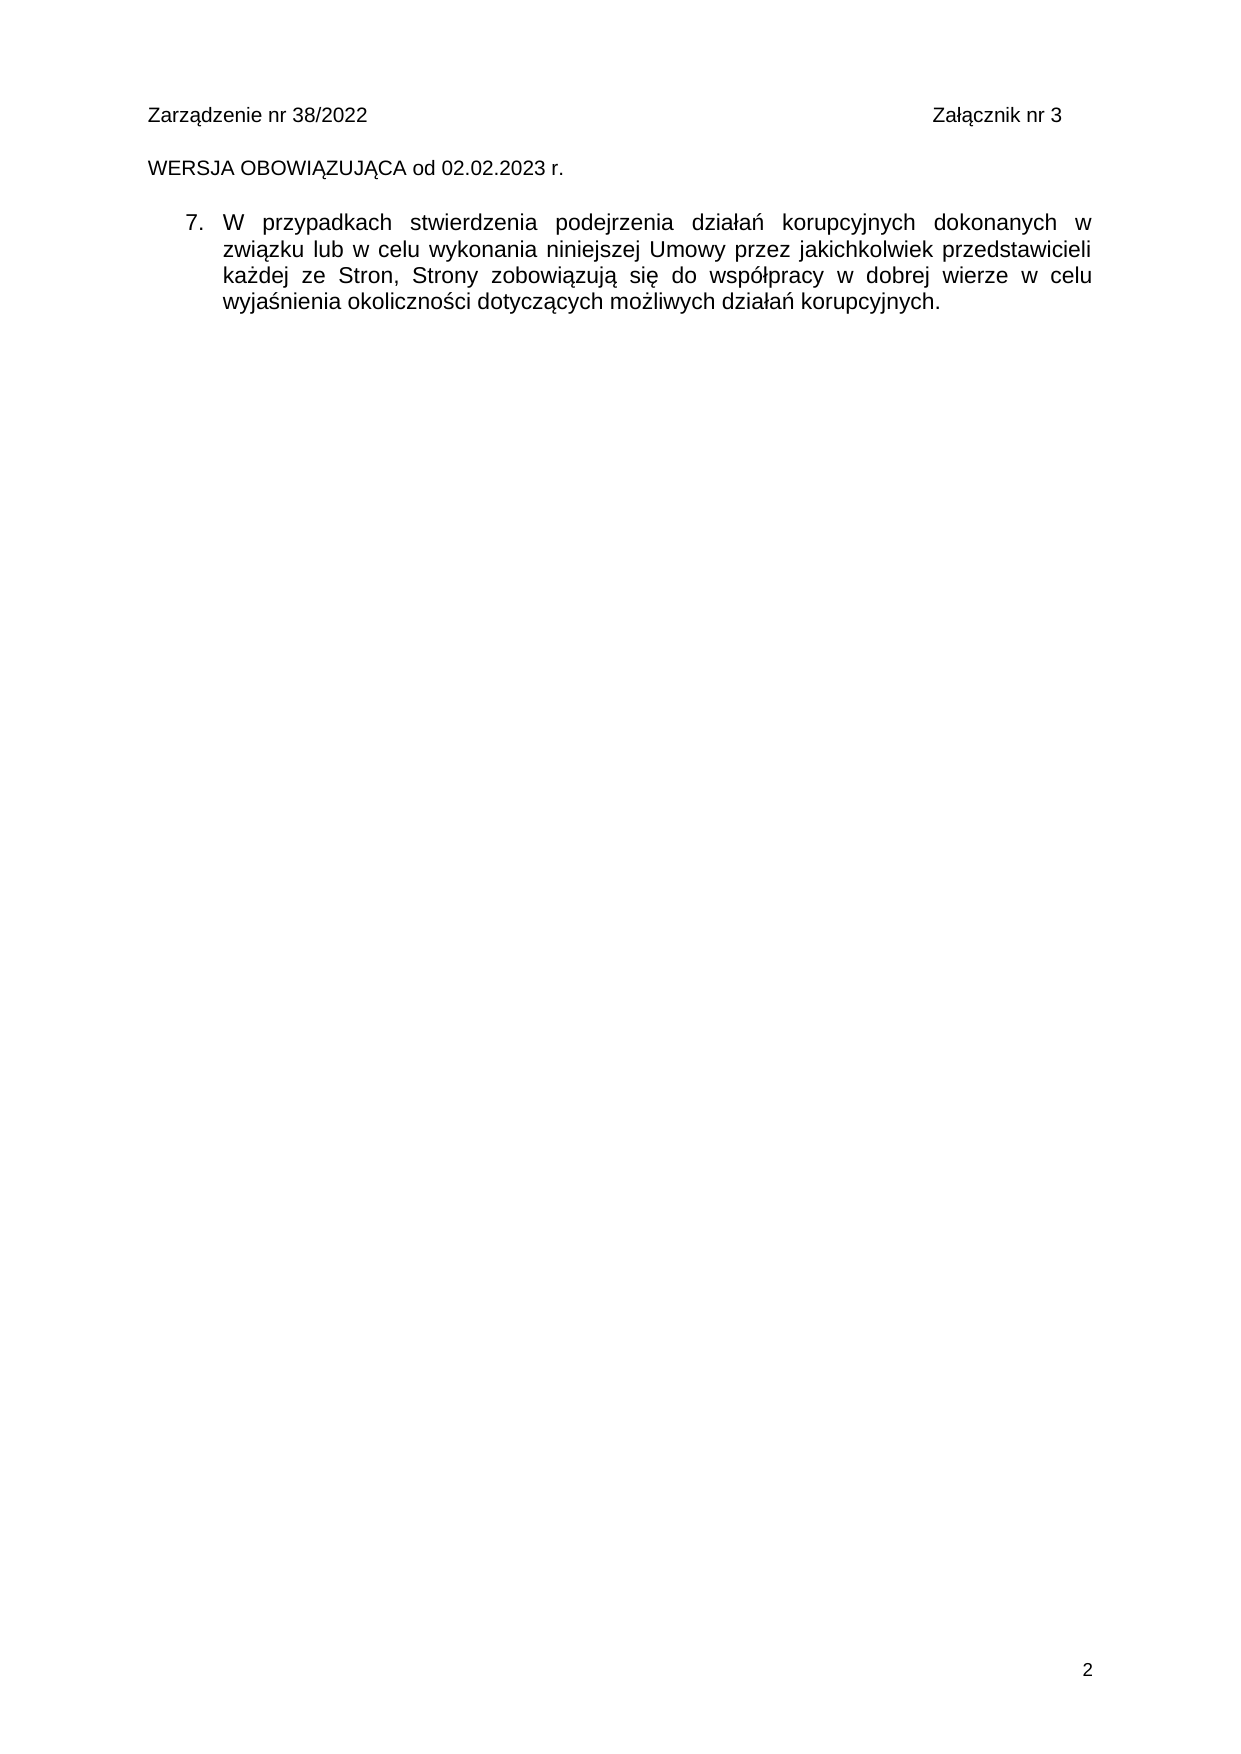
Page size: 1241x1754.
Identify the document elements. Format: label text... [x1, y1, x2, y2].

list W przypadkach stwierdzenia podejrzenia działań korupcyjnych dokonanych w związku lub w celu wykonania niniejszej Umowy przez jakichkolwiek przedstawicieli każdej ze Stron, Strony zobowiązują się do współpracy w dobrej wierze w celu wyjaśnienia okoliczności dotyczących możliwych działań korupcyjnych. [185, 209, 1092, 315]
